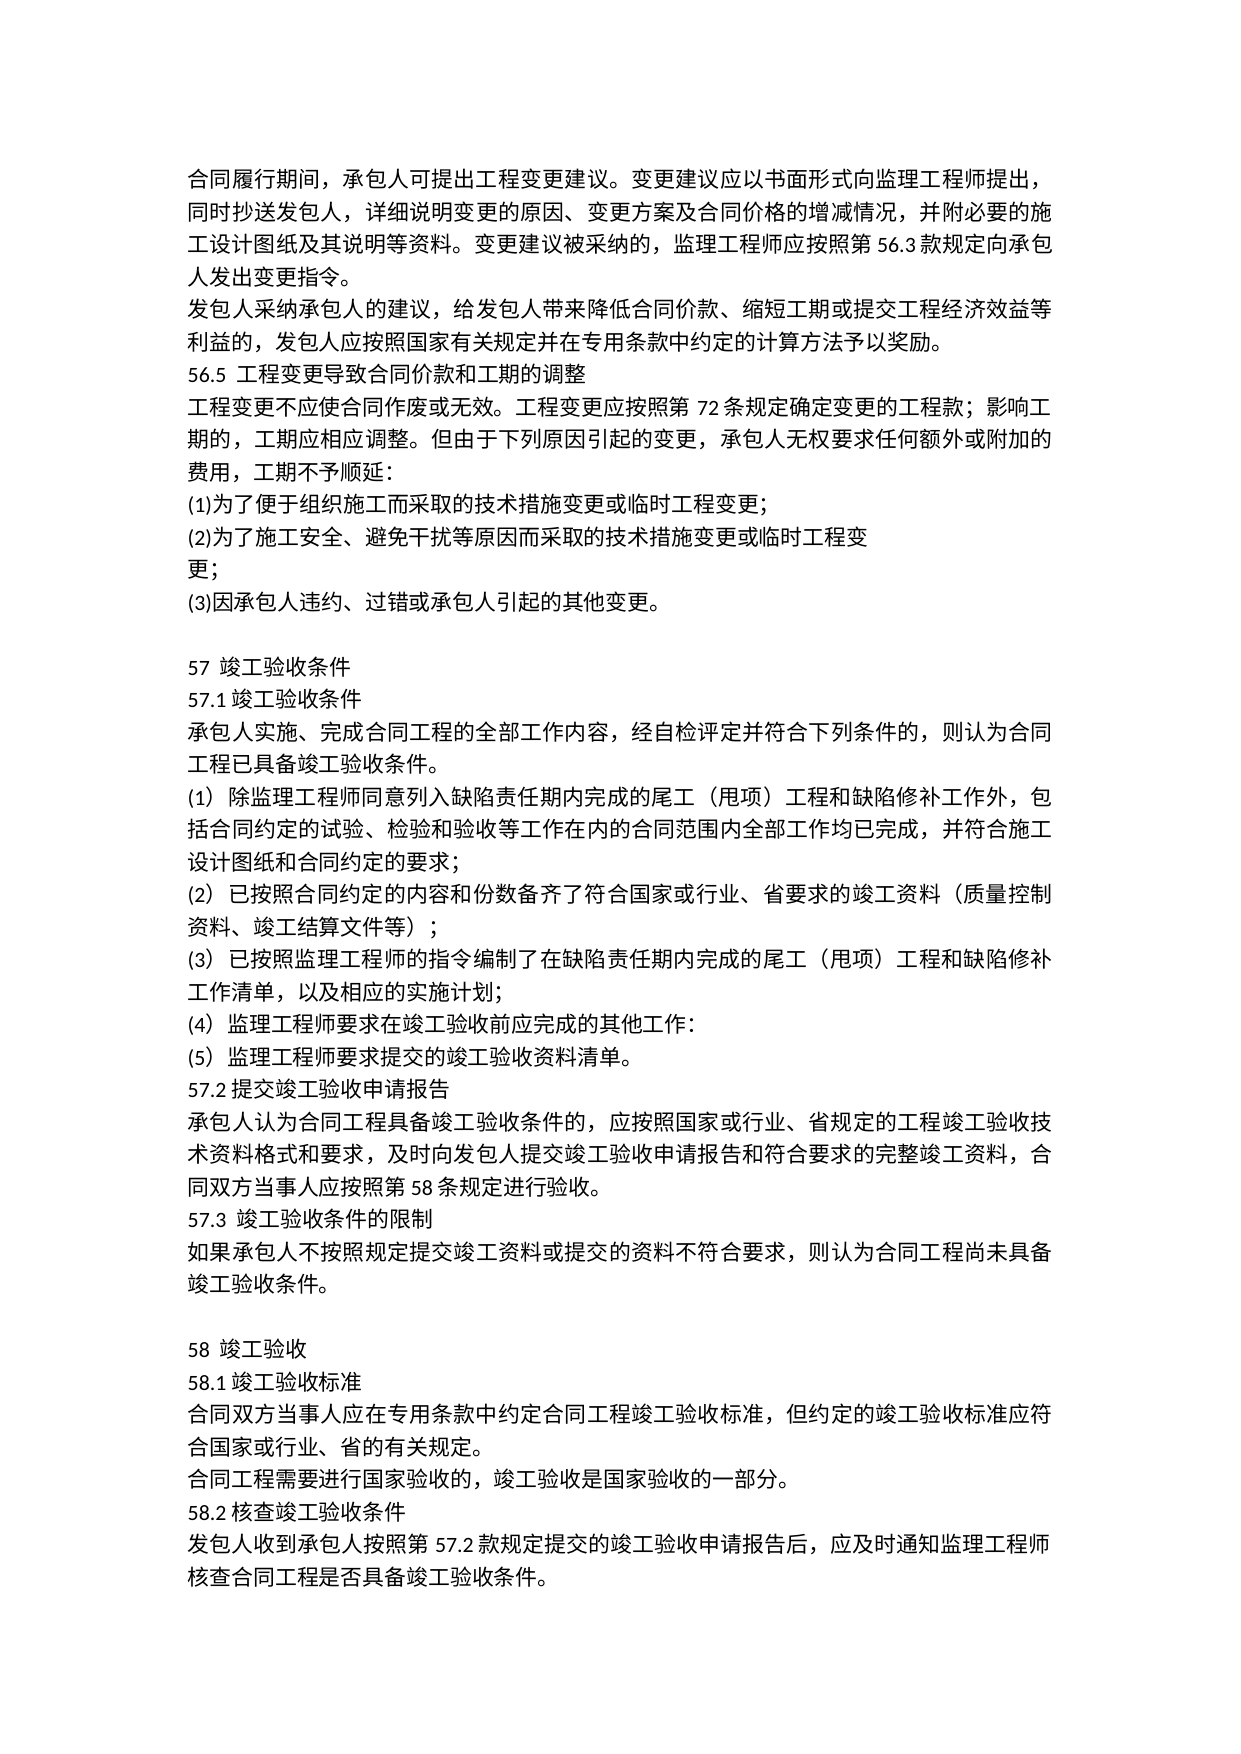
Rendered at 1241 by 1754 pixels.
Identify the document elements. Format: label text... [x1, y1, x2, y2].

text 57.2 提交竣工验收申请报告 [187, 1072, 1053, 1104]
text (5）监理工程师要求提交的竣工验收资料清单。 [187, 1039, 1053, 1072]
text 承包人实施、完成合同工程的全部工作内容，经自检评定并符合下列条件的，则认为合同工程已具备竣工验收条件。 [187, 714, 1053, 779]
text 更； [187, 552, 1053, 584]
text 发包人采纳承包人的建议，给发包人带来降低合同价款、缩短工期或提交工程经济效益等利益的，发包人应按照国家有关规定并在专用条款中约定的计算方法予以奖励。 [187, 292, 1053, 357]
text (2）已按照合同约定的内容和份数备齐了符合国家或行业、省要求的竣工资料（质量控制资料、竣工结算文件等）； [187, 877, 1053, 942]
text 如果承包人不按照规定提交竣工资料或提交的资料不符合要求，则认为合同工程尚未具备竣工验收条件。 [187, 1234, 1053, 1299]
text 承包人认为合同工程具备竣工验收条件的，应按照国家或行业、省规定的工程竣工验收技术资料格式和要求，及时向发包人提交竣工验收申请报告和符合要求的完整竣工资料，合同双方当事人应按照第58条规定进行验收。 [187, 1104, 1053, 1202]
text 57.1 竣工验收条件 [187, 682, 1053, 714]
text (1)为了便于组织施工而采取的技术措施变更或临时工程变更； [187, 487, 1053, 519]
text 合同履行期间，承包人可提出工程变更建议。变更建议应以书面形式向监理工程师提出，同时抄送发包人，详细说明变更的原因、变更方案及合同价格的增减情况，并附必要的施工设计图纸及其说明等资料。变更建议被采纳的，监理工程师应按照第56.3款规定向承包人发出变更指令。 [187, 162, 1053, 292]
text 58 竣工验收 [187, 1332, 1053, 1364]
text (3)因承包人违约、过错或承包人引起的其他变更。 [187, 584, 1053, 617]
text 工程变更不应使合同作废或无效。工程变更应按照第72条规定确定变更的工程款；影响工期的，工期应相应调整。但由于下列原因引起的变更，承包人无权要求任何额外或附加的费用，工期不予顺延： [187, 389, 1053, 487]
text 56.5 工程变更导致合同价款和工期的调整 [187, 357, 1053, 389]
text (1）除监理工程师同意列入缺陷责任期内完成的尾工（甩项）工程和缺陷修补工作外，包括合同约定的试验、检验和验收等工作在内的合同范围内全部工作均已完成，并符合施工设计图纸和合同约定的要求； [187, 779, 1053, 877]
text (4）监理工程师要求在竣工验收前应完成的其他工作： [187, 1007, 1053, 1039]
text 57 竣工验收条件 [187, 649, 1053, 682]
text (2)为了施工安全、避免干扰等原因而采取的技术措施变更或临时工程变 [187, 519, 1053, 552]
text 57.3 竣工验收条件的限制 [187, 1202, 1053, 1234]
text 58.1 竣工验收标准 [187, 1364, 1053, 1397]
text 合同双方当事人应在专用条款中约定合同工程竣工验收标准，但约定的竣工验收标准应符合国家或行业、省的有关规定。 [187, 1397, 1053, 1462]
text 发包人收到承包人按照第57.2 款规定提交的竣工验收申请报告后，应及时通知监理工程师核查合同工程是否具备竣工验收条件。 [187, 1527, 1053, 1592]
text 合同工程需要进行国家验收的，竣工验收是国家验收的一部分。 [187, 1462, 1053, 1494]
text (3）已按照监理工程师的指令编制了在缺陷责任期内完成的尾工（甩项）工程和缺陷修补工作清单，以及相应的实施计划； [187, 942, 1053, 1007]
text 58.2 核查竣工验收条件 [187, 1494, 1053, 1527]
